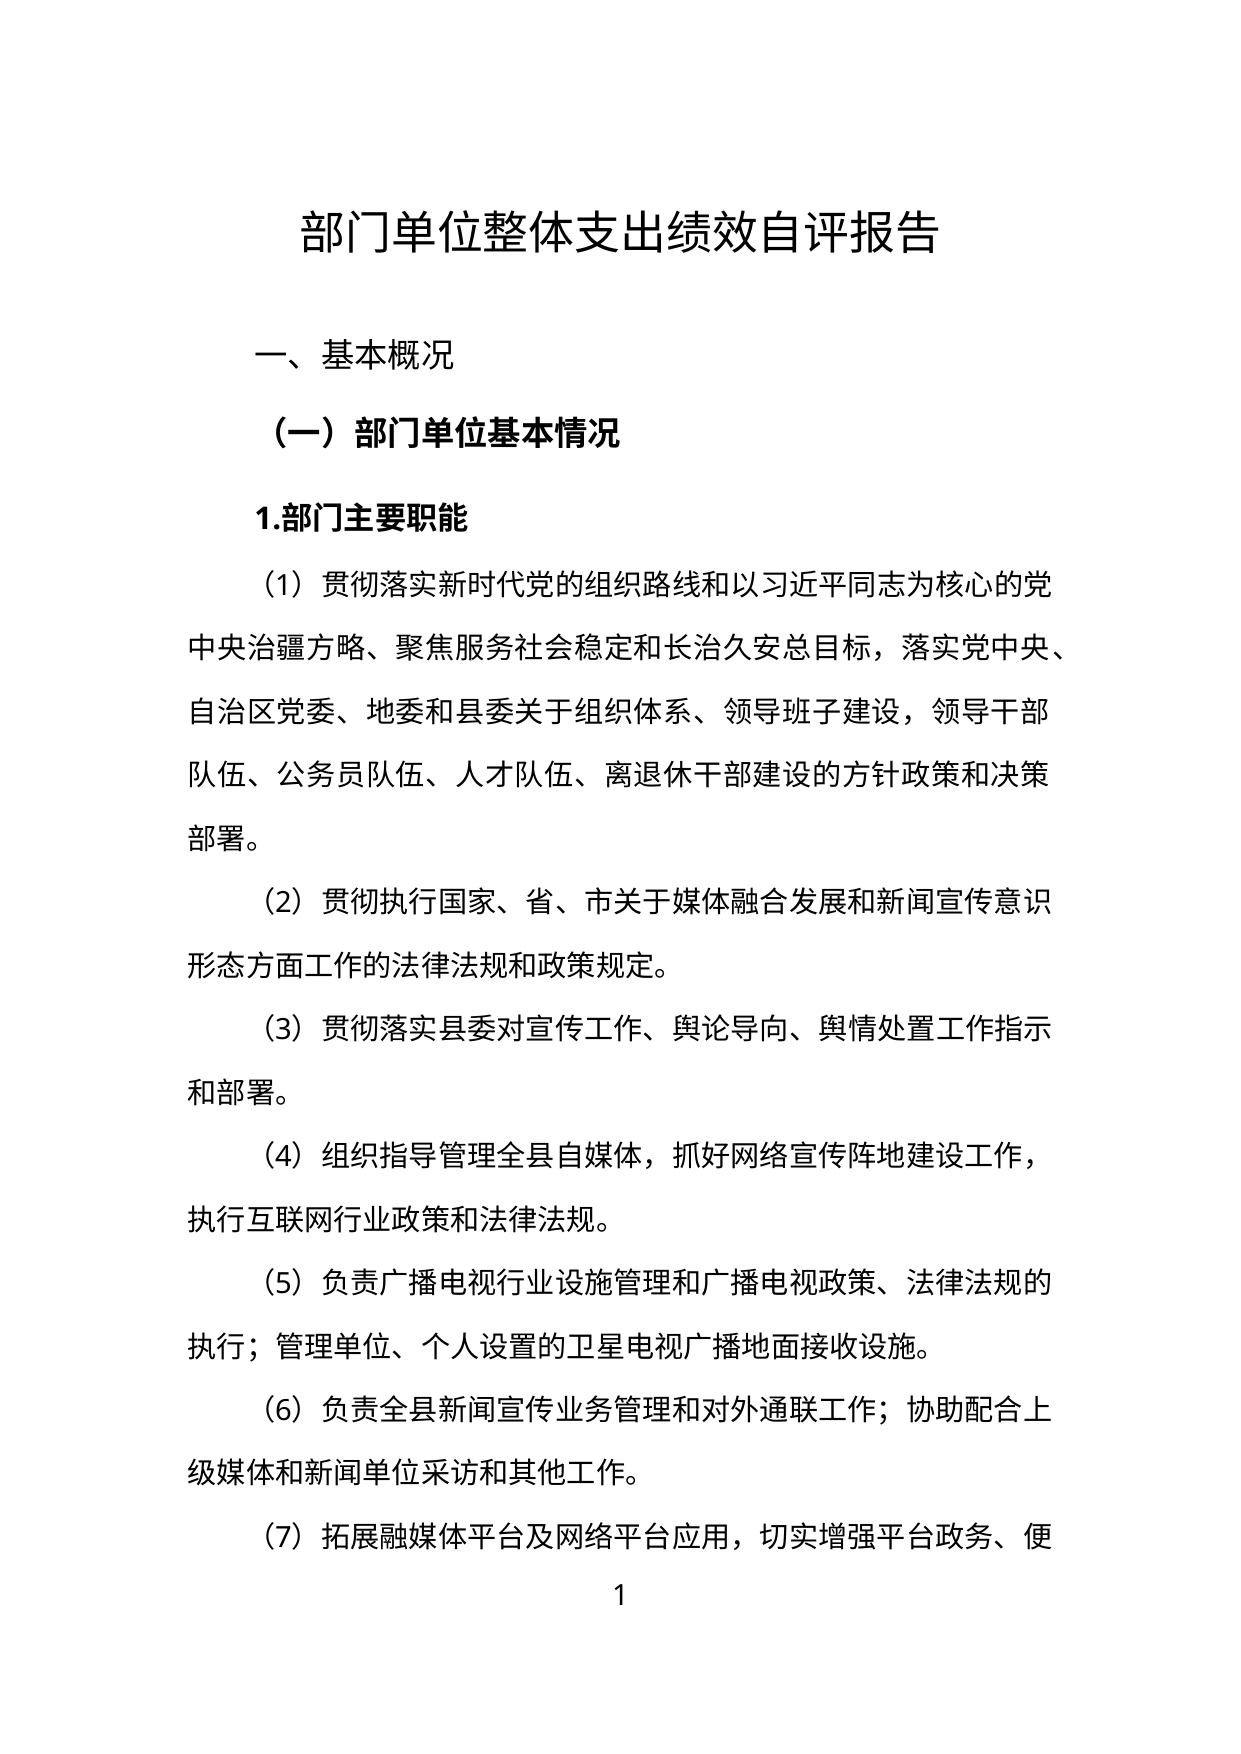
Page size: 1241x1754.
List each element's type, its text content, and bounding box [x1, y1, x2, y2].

text 部门单位整体支出绩效自评报告 [187, 196, 1053, 262]
list 负责全县新闻宣传业务管理和对外通联工作；协助配合上级媒体和新闻单位采访和其他工作。 [187, 1387, 1053, 1492]
list 贯彻落实新时代党的组织路线和以习近平同志为核心的党中央治疆方略、聚焦服务社会稳定和长治久安总目标，落实党中央、自治区党委、地委和县委关于组织体系、领导班子建设，领导干部队伍、公务员队伍、人才队伍、离退休干部建设的方针政策和决策部署。 [187, 561, 1053, 857]
subtitle （一）部门单位基本情况 [187, 406, 1053, 454]
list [187, 1513, 1053, 1556]
subtitle 一、基本概况 [187, 329, 1053, 377]
list 贯彻执行国家、省、市关于媒体融合发展和新闻宣传意识形态方面工作的法律法规和政策规定。 [187, 879, 1053, 984]
list 负责广播电视行业设施管理和广播电视政策、法律法规的执行；管理单位、个人设置的卫星电视广播地面接收设施。 [187, 1259, 1053, 1365]
list 贯彻落实县委对宣传工作、舆论导向、舆情处置工作指示和部署。 [187, 1006, 1053, 1111]
subtitle 1.部门主要职能 [187, 493, 1053, 539]
list 组织指导管理全县自媒体，抓好网络宣传阵地建设工作，执行互联网行业政策和法律法规。 [187, 1133, 1053, 1238]
